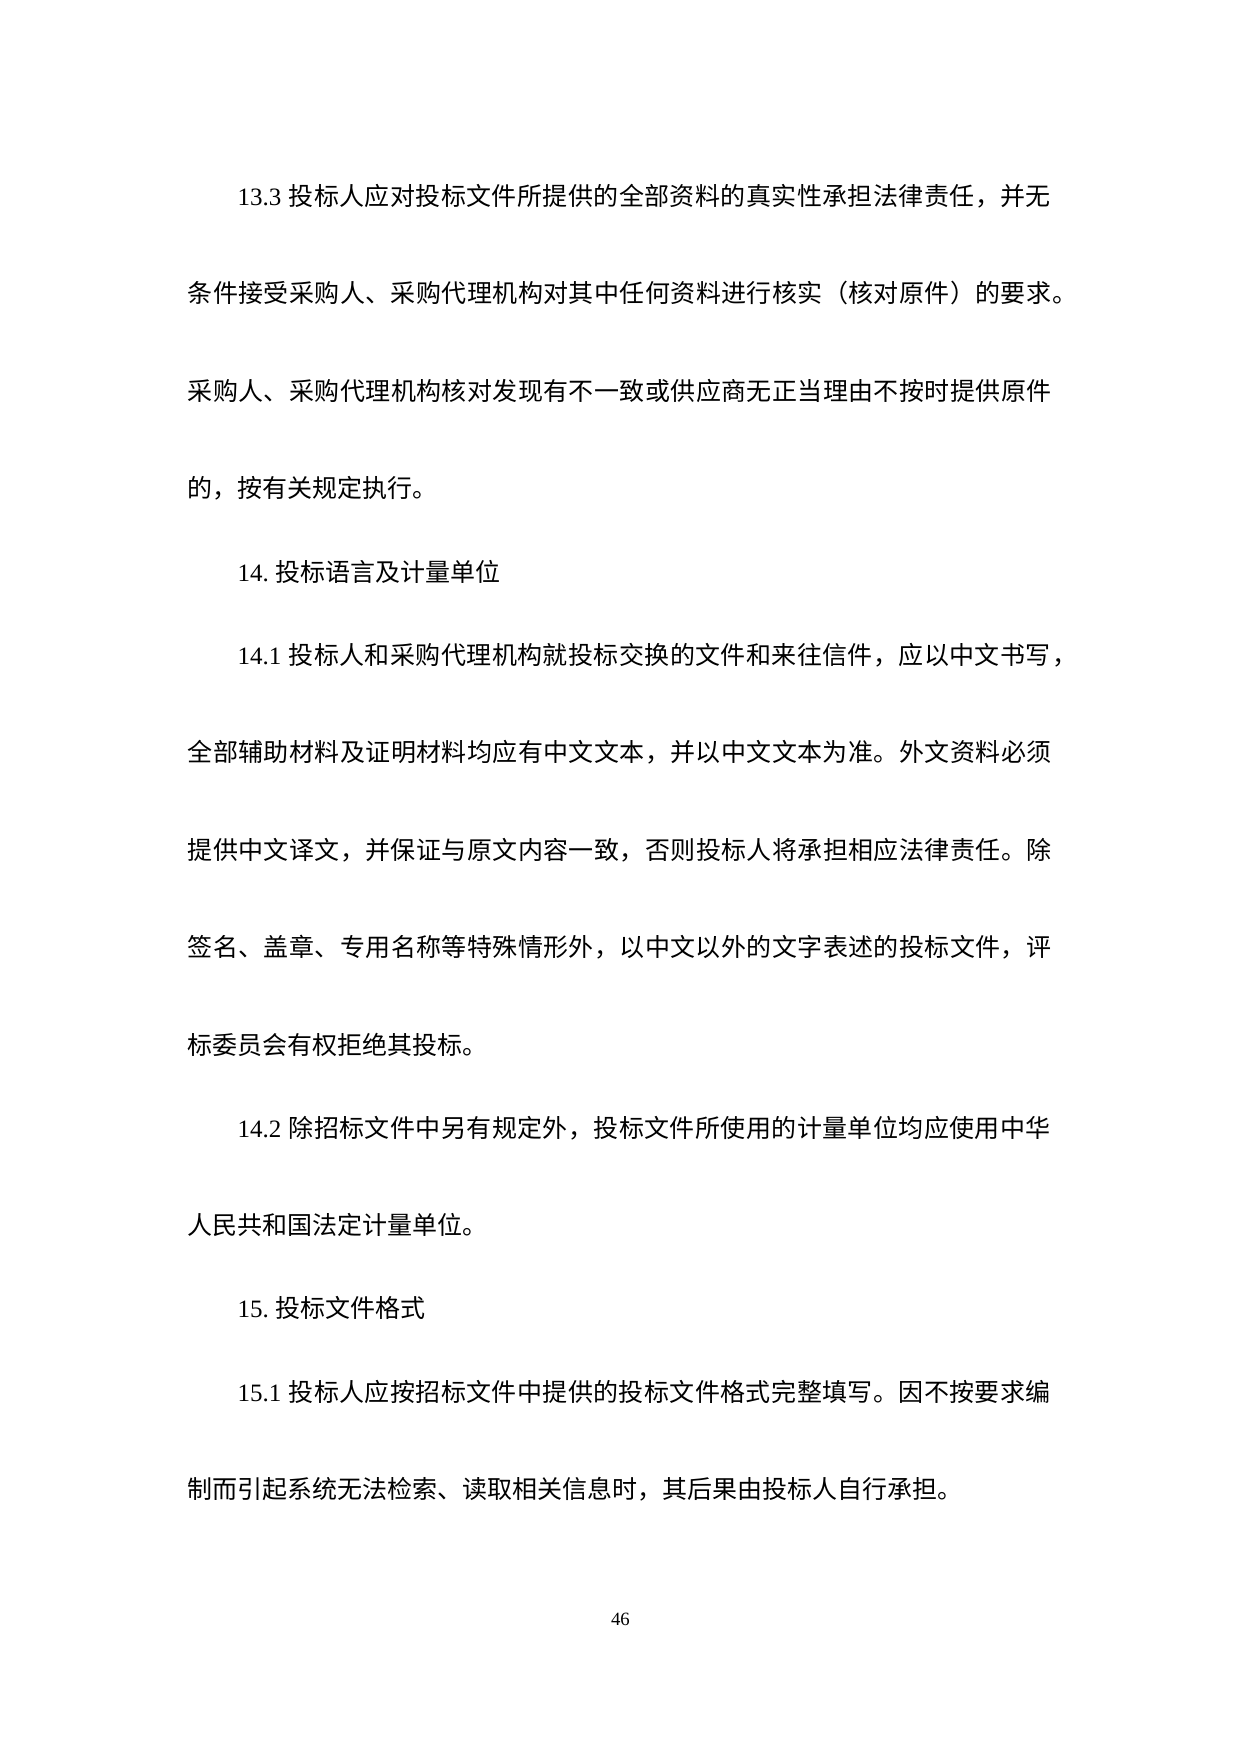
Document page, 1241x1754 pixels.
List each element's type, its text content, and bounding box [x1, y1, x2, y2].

text 15.1 投标人应按招标文件中提供的投标文件格式完整填写。因不按要求编制而引起系统无法检索、读取相关信息时，其后果由投标人自行承担。 [187, 1358, 1053, 1520]
text 14. 投标语言及计量单位 [187, 538, 1053, 603]
text 14.2 除招标文件中另有规定外，投标文件所使用的计量单位均应使用中华人民共和国法定计量单位。 [187, 1094, 1053, 1256]
text 15. 投标文件格式 [187, 1274, 1053, 1339]
text 13.3 投标人应对投标文件所提供的全部资料的真实性承担法律责任，并无条件接受采购人、采购代理机构对其中任何资料进行核实（核对原件）的要求。采购人、采购代理机构核对发现有不一致或供应商无正当理由不按时提供原件的，按有关规定执行。 [187, 162, 1053, 519]
text 14.1 投标人和采购代理机构就投标交换的文件和来往信件，应以中文书写，全部辅助材料及证明材料均应有中文文本，并以中文文本为准。外文资料必须提供中文译文，并保证与原文内容一致，否则投标人将承担相应法律责任。除签名、盖章、专用名称等特殊情形外，以中文以外的文字表述的投标文件，评标委员会有权拒绝其投标。 [187, 621, 1053, 1076]
